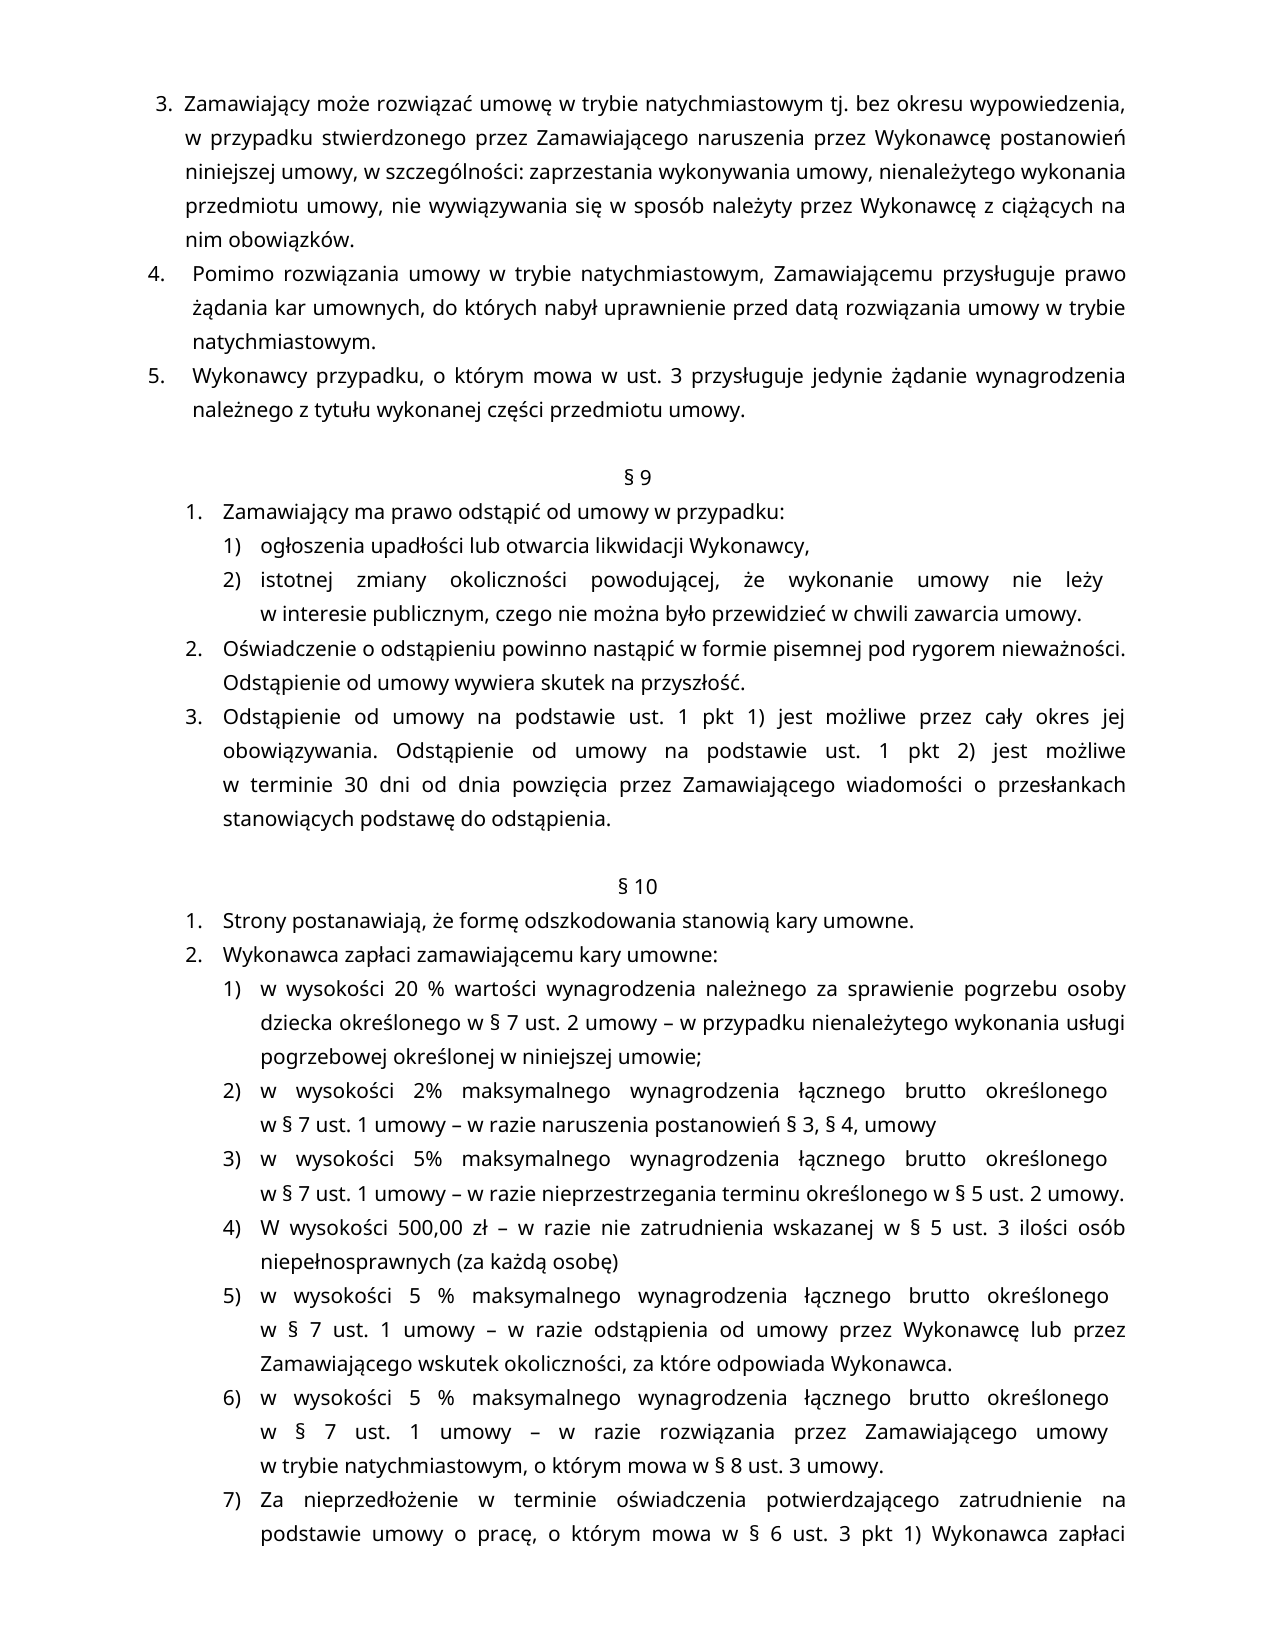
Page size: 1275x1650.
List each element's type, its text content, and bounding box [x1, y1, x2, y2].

list Pomimo rozwiązania umowy w trybie natychmiastowym, Zamawiającemu przysługuje prawo żądania kar umownych, do których nabył uprawnienie przed datą rozwiązania umowy w trybie natychmiastowym. [148, 259, 1127, 356]
list Wykonawca zapłaci zamawiającemu kary umowne: [185, 940, 1127, 969]
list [223, 1485, 1127, 1548]
list w wysokości 2% maksymalnego wynagrodzenia łącznego brutto określonego w § 7 ust. 1 umowy – w razie naruszenia postanowień § 3, § 4, umowy [223, 1076, 1127, 1139]
list w wysokości 5% maksymalnego wynagrodzenia łącznego brutto określonego w § 7 ust. 1 umowy – w razie nieprzestrzegania terminu określonego w § 5 ust. 2 umowy. [223, 1144, 1127, 1207]
list w wysokości 5 % maksymalnego wynagrodzenia łącznego brutto określonego w § 7 ust. 1 umowy – w razie rozwiązania przez Zamawiającego umowy w trybie natychmiastowym, o którym mowa w § 8 ust. 3 umowy. [223, 1383, 1127, 1479]
list Odstąpienie od umowy na podstawie ust. 1 pkt 1) jest możliwe przez cały okres jej obowiązywania. Odstąpienie od umowy na podstawie ust. 1 pkt 2) jest możliwe w terminie 30 dni od dnia powzięcia przez Zamawiającego wiadomości o przesłankach stanowiących podstawę do odstąpienia. [185, 702, 1127, 832]
list W wysokości 500,00 zł – w razie nie zatrudnienia wskazanej w § 5 ust. 3 ilości osób niepełnosprawnych (za każdą osobę) [223, 1213, 1127, 1275]
text § 10 [148, 872, 1127, 901]
list w wysokości 20 % wartości wynagrodzenia należnego za sprawienie pogrzebu osoby dziecka określonego w § 7 ust. 2 umowy – w przypadku nienależytego wykonania usługi pogrzebowej określonej w niniejszej umowie; [223, 974, 1127, 1071]
list w wysokości 5 % maksymalnego wynagrodzenia łącznego brutto określonego w § 7 ust. 1 umowy – w razie odstąpienia od umowy przez Wykonawcę lub przez Zamawiającego wskutek okoliczności, za które odpowiada Wykonawca. [223, 1281, 1127, 1377]
text § 9 [148, 463, 1127, 492]
list Zamawiający ma prawo odstąpić od umowy w przypadku: [185, 497, 1127, 526]
list ogłoszenia upadłości lub otwarcia likwidacji Wykonawcy, [223, 531, 1127, 560]
list Strony postanawiają, że formę odszkodowania stanowią kary umowne. [185, 906, 1127, 934]
list Zamawiający może rozwiązać umowę w trybie natychmiastowym tj. bez okresu wypowiedzenia, w przypadku stwierdzonego przez Zamawiającego naruszenia przez Wykonawcę postanowień niniejszej umowy, w szczególności: zaprzestania wykonywania umowy, nienależytego wykonania przedmiotu umowy, nie wywiązywania się w sposób należyty przez Wykonawcę z ciążących na nim obowiązków. [155, 89, 1127, 253]
list Wykonawcy przypadku, o którym mowa w ust. 3 przysługuje jedynie żądanie wynagrodzenia należnego z tytułu wykonanej części przedmiotu umowy. [148, 361, 1127, 424]
list Oświadczenie o odstąpieniu powinno nastąpić w formie pisemnej pod rygorem nieważności. Odstąpienie od umowy wywiera skutek na przyszłość. [185, 634, 1127, 696]
list istotnej zmiany okoliczności powodującej, że wykonanie umowy nie leży w interesie publicznym, czego nie można było przewidzieć w chwili zawarcia umowy. [223, 566, 1127, 628]
